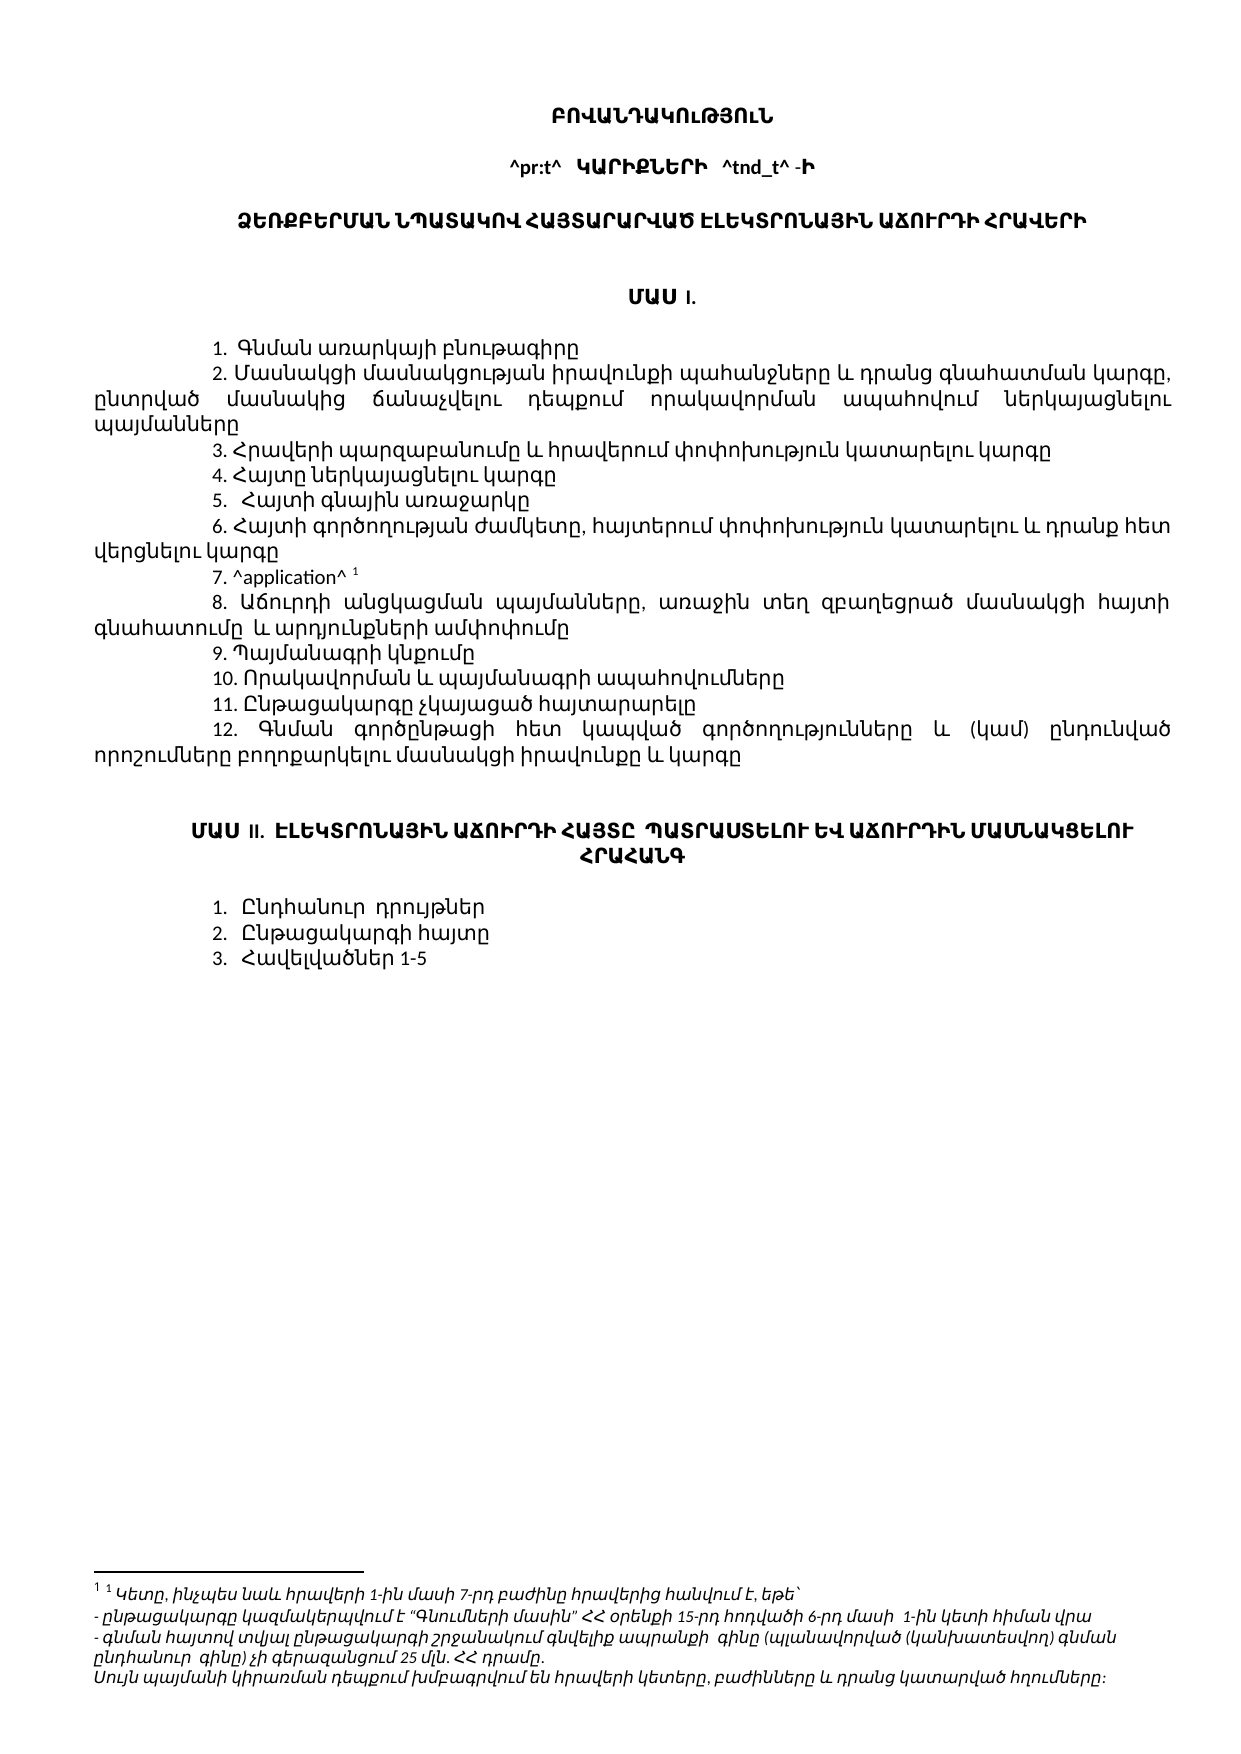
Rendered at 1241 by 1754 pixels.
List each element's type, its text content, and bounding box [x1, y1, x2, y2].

text 3. Հրավերի պարզաբանումը և հրավերում փոփոխություն կատարելու կարգը [94, 437, 1171, 462]
text ՄԱՍ I. [94, 284, 1171, 310]
text 3. Հավելվածներ 1-5 [94, 945, 1171, 971]
text 11. Ընթացակարգը չկայացած հայտարարելը [94, 691, 1171, 716]
text 10. Որակավորման և պայմանագրի ապահովումները [94, 666, 1171, 691]
text ՁԵՌՔԲԵՐՄԱՆ ՆՊԱՏԱԿՈՎ ՀԱՅՏԱՐԱՐՎԱԾ ԷԼԵԿՏՐՈՆԱՅԻՆ ԱՃՈՒՐԴԻ ՀՐԱՎԵՐԻ [94, 208, 1171, 233]
text 1. Ընդհանուր դրույթներ [94, 894, 1171, 920]
text ^pr:t^ ԿԱՐԻՔՆԵՐԻ ^tnd_t^ -Ի [94, 154, 1171, 179]
text 6. Հայտի գործողության ժամկետը, հայտերում փոփոխություն կատարելու և դրանք հետ վերցնելու կարգը [94, 513, 1171, 564]
text 12. Գնման գործընթացի հետ կապված գործողությունները և (կամ) ընդունված որոշումները բողոքարկելու մասնակցի իրավունքը և կարգը [94, 716, 1171, 767]
text 4. Հայտը ներկայացնելու կարգը [94, 462, 1171, 488]
text 5. Հայտի գնային առաջարկը [94, 488, 1171, 513]
text 7. ^application^ 1 [94, 564, 1171, 589]
text 2. Ընթացակարգի հայտը [94, 920, 1171, 945]
text 8. Աճուրդի անցկացման պայմանները, առաջին տեղ զբաղեցրած մասնակցի հայտի գնահատումը և արդյունքների ամփոփումը [94, 589, 1171, 640]
text ՄԱՍ II. ԷԼԵԿՏՐՈՆԱՅԻՆ ԱՃՈԻՐԴԻ ՀԱՅՏԸ ՊԱՏՐԱՍՏԵԼՈՒ ԵՎ ԱՃՈՒՐԴԻՆ ՄԱՍՆԱԿՑԵԼՈՒ ՀՐԱՀԱՆԳ [94, 818, 1171, 869]
text 9. Պայմանագրի կնքումը [94, 640, 1171, 666]
text 2. Մասնակցի մասնակցության իրավունքի պահանջները և դրանց գնահատման կարգը, ընտրված մասնակից ճանաչվելու դեպքում որակավորման ապահովում ներկայացնելու պայմանները [94, 361, 1171, 437]
text 1. Գնման առարկայի բնութագիրը [94, 335, 1171, 361]
text ԲՈՎԱՆԴԱԿՈւԹՅՈւՆ [94, 103, 1171, 128]
